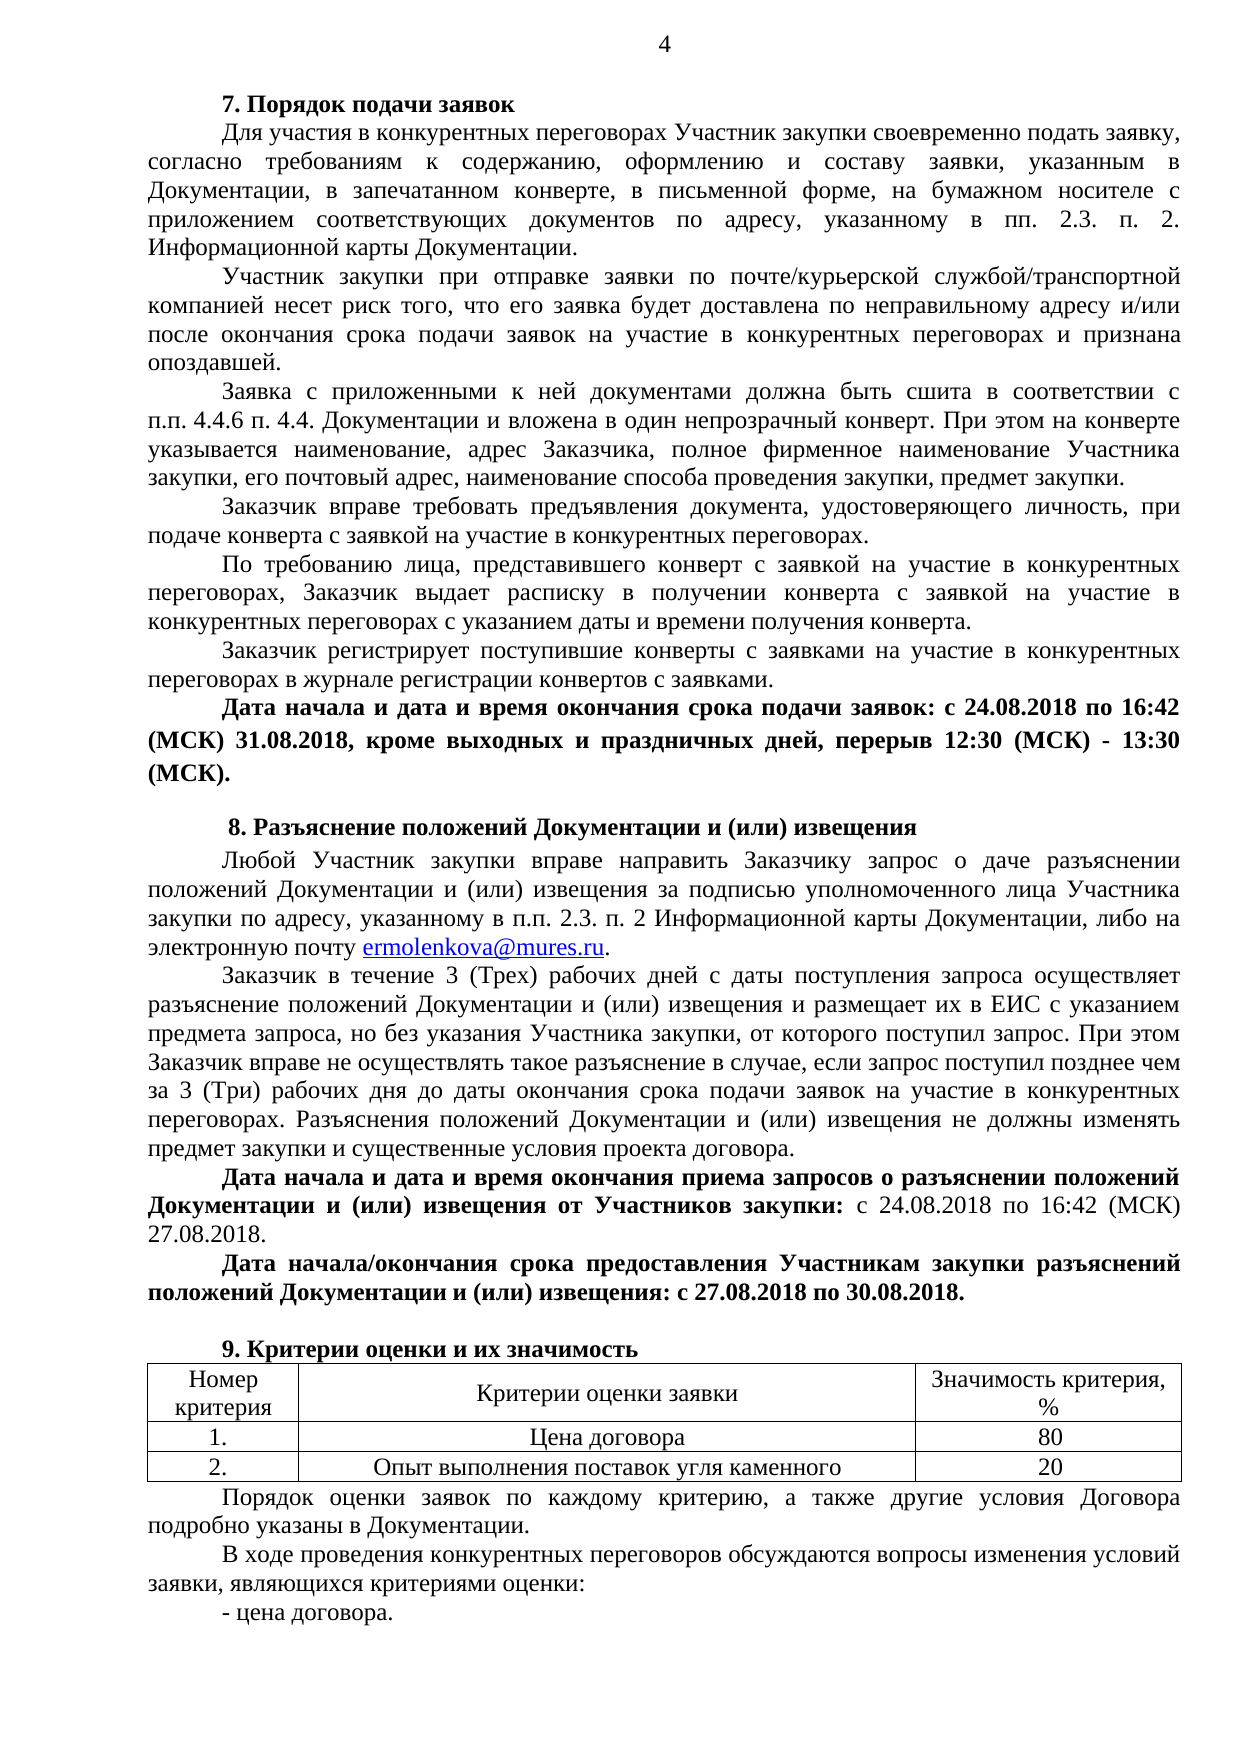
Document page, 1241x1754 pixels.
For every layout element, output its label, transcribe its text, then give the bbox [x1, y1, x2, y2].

text Порядок оценки заявок по каждому критерию, а также другие условия Договора подробно указаны в Документации. [148, 1482, 1181, 1539]
text Для участия в конкурентных переговорах Участник закупки своевременно подать заявку, согласно требованиям к содержанию, оформлению и составу заявки, указанным в Документации, в запечатанном конверте, в письменной форме, на бумажном носителе с приложением соответствующих документов по адресу, указанному в пп. 2.3. п. 2. Информационной карты Документации. [148, 117, 1181, 261]
table_header Критерии оценки заявки [299, 1364, 915, 1421]
table_cell 80 [916, 1422, 1181, 1451]
text Любой Участник закупки вправе направить Заказчику запрос о даче разъяснении положений Документации и (или) извещения за подписью уполномоченного лица Участника закупки по адресу, указанному в п.п. 2.3. п. 2 Информационной карты Документации, либо на электронную почту ermolenkova@mures.ru. [148, 845, 1181, 960]
text Дата начала и дата и время окончания срока подачи заявок: с 24.08.2018 по 16:42 (МСК) 31.08.2018, кроме выходных и праздничных дней, перерыв 12:30 (МСК) - 13:30 (МСК). [148, 692, 1181, 787]
table_cell 20 [916, 1452, 1181, 1481]
table_header Значимость критерия, % [916, 1364, 1181, 1421]
text 8. Разъяснение положений Документации и (или) извещения [148, 812, 1181, 841]
table_cell Цена договора [299, 1422, 915, 1451]
table_header Номер критерия [148, 1364, 298, 1421]
text Участник закупки при отправке заявки по почте/курьерской службой/транспортной компанией несет риск того, что его заявка будет доставлена по неправильному адресу и/или после окончания срока подачи заявок на участие в конкурентных переговорах и признана опоздавшей. [148, 261, 1181, 376]
text Дата начала/окончания срока предоставления Участникам закупки разъяснений положений Документации и (или) извещения: с 27.08.2018 по 30.08.2018. [148, 1248, 1181, 1306]
text Заказчик в течение 3 (Трех) рабочих дней с даты поступления запроса осуществляет разъяснение положений Документации и (или) извещения и размещает их в ЕИС с указанием предмета запроса, но без указания Участника закупки, от которого поступил запрос. При этом Заказчик вправе не осуществлять такое разъяснение в случае, если запрос поступил позднее чем за 3 (Три) рабочих дня до даты окончания срока подачи заявок на участие в конкурентных переговорах. Разъяснения положений Документации и (или) извещения не должны изменять предмет закупки и существенные условия проекта договора. [148, 960, 1181, 1162]
text По требованию лица, представившего конверт с заявкой на участие в конкурентных переговорах, Заказчик выдает расписку в получении конверта с заявкой на участие в конкурентных переговорах с указанием даты и времени получения конверта. [148, 549, 1181, 635]
table_cell 2. [148, 1452, 298, 1481]
text Заказчик регистрирует поступившие конверты с заявками на участие в конкурентных переговорах в журнале регистрации конвертов с заявками. [148, 635, 1181, 692]
table_cell Опыт выполнения поставок угля каменного [299, 1452, 915, 1481]
text 7. Порядок подачи заявок [148, 89, 1181, 117]
text - цена договора. [148, 1597, 1181, 1626]
table_cell 1. [148, 1422, 298, 1451]
text Дата начала и дата и время окончания приема запросов о разъяснении положений Документации и (или) извещения от Участников закупки: с 24.08.2018 по 16:42 (МСК) 27.08.2018. [148, 1162, 1181, 1248]
text Заказчик вправе требовать предъявления документа, удостоверяющего личность, при подаче конверта с заявкой на участие в конкурентных переговорах. [148, 491, 1181, 549]
subtitle 9. Критерии оценки и их значимость [148, 1334, 1181, 1363]
text Заявка с приложенными к ней документами должна быть сшита в соответствии с п.п. 4.4.6 п. 4.4. Документации и вложена в один непрозрачный конверт. При этом на конверте указывается наименование, адрес Заказчика, полное фирменное наименование Участника закупки, его почтовый адрес, наименование способа проведения закупки, предмет закупки. [148, 376, 1181, 491]
text В ходе проведения конкурентных переговоров обсуждаются вопросы изменения условий заявки, являющихся критериями оценки: [148, 1539, 1181, 1597]
